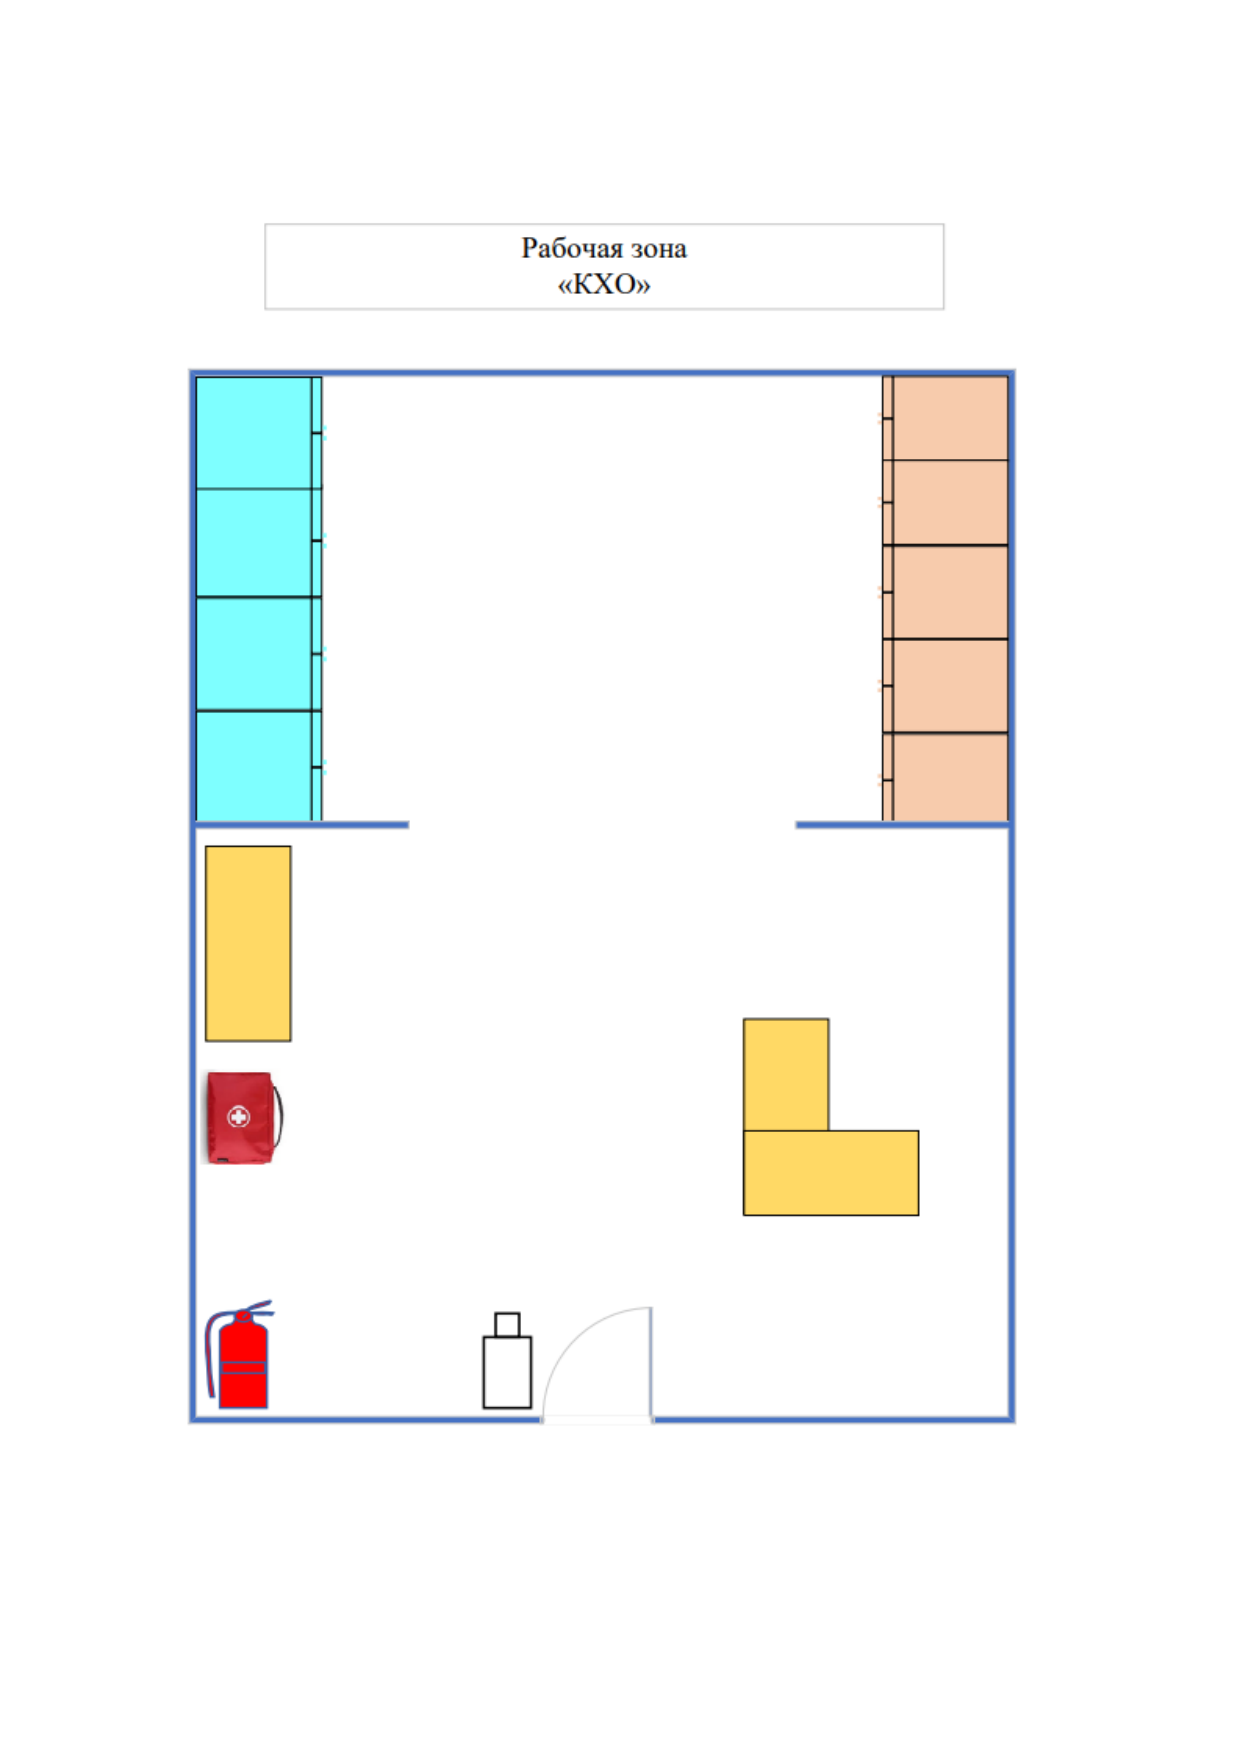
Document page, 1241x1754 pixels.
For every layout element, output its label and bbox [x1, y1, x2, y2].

picture [177, 211, 1037, 1440]
